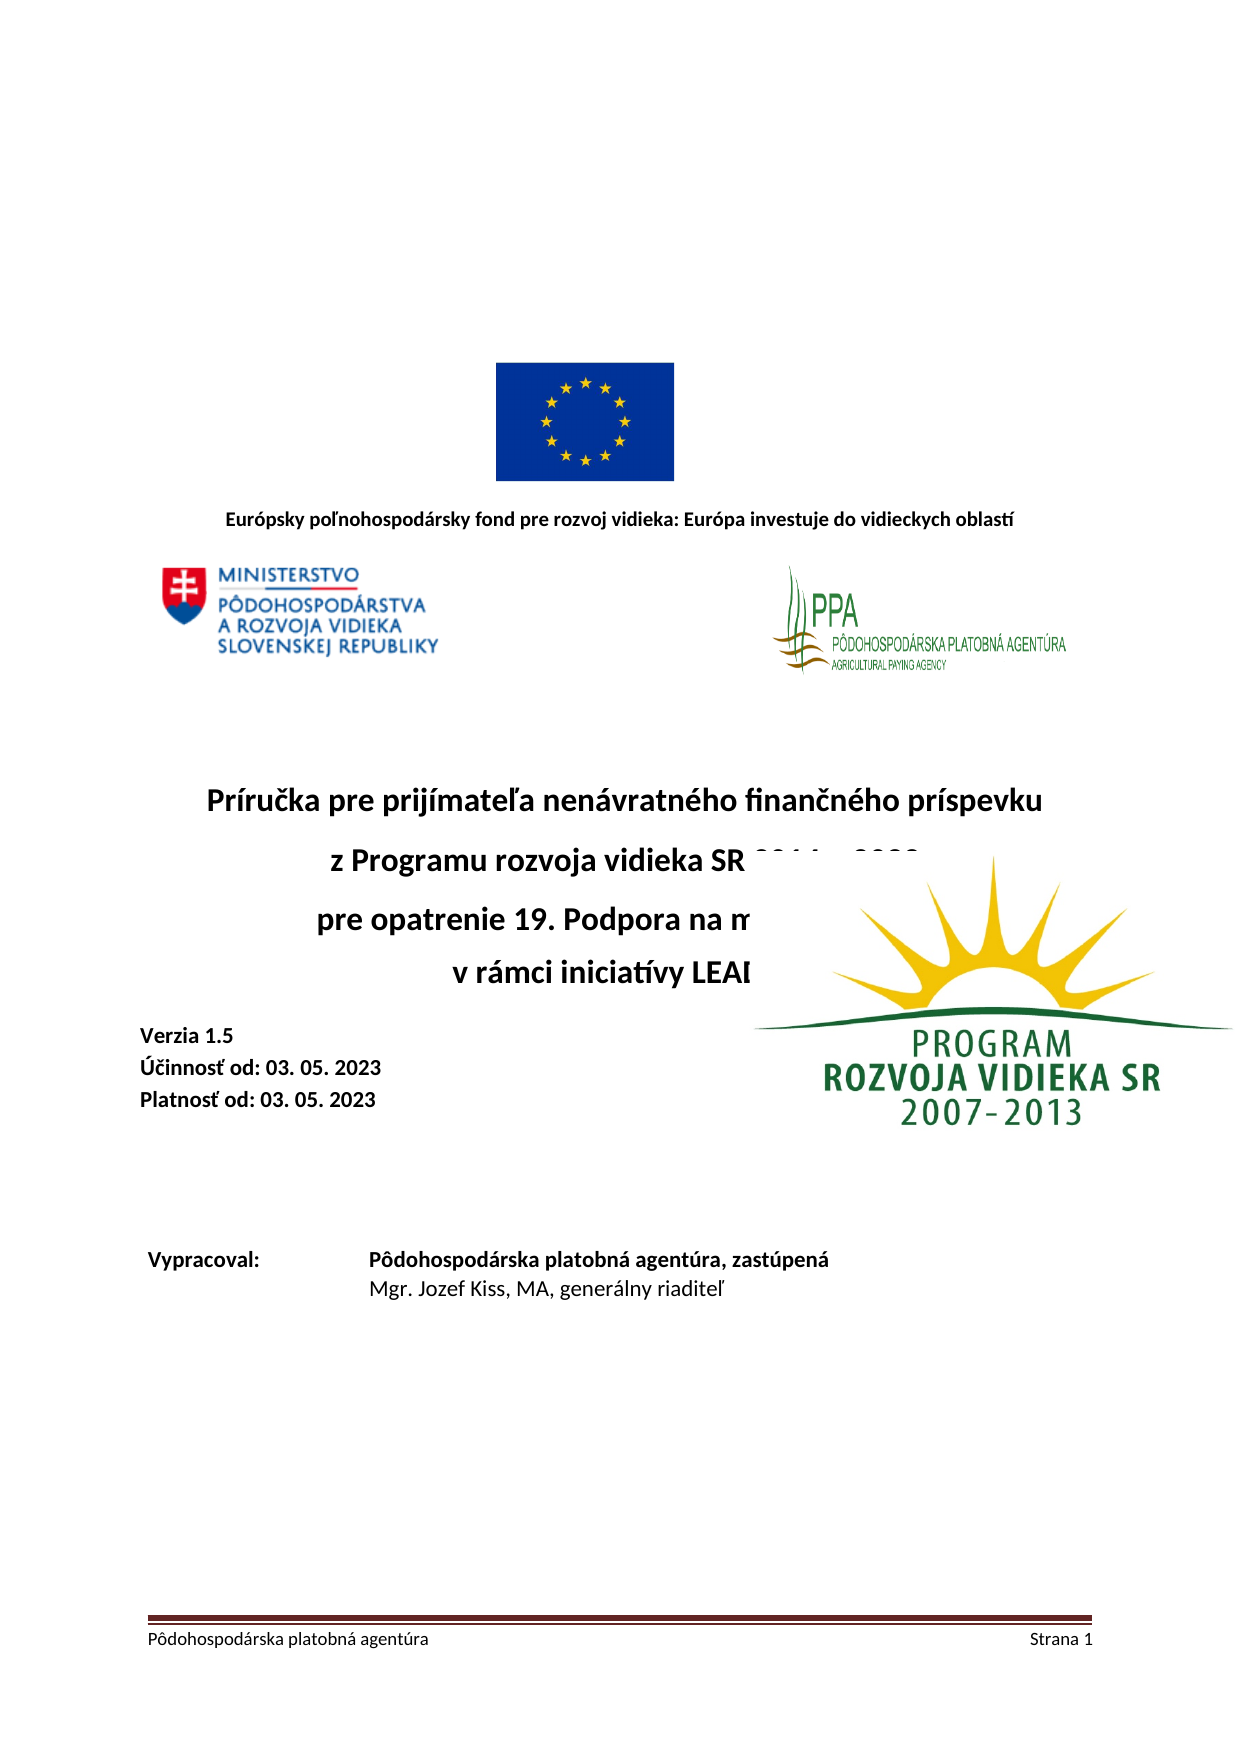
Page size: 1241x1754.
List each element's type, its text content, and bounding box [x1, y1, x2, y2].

text Vypracoval: Pôdohospodárska platobná agentúra, zastúpená [148, 1246, 1092, 1274]
picture [147, 531, 454, 682]
text Mgr. Jozef Kiss, MA, generálny riaditeľ [148, 1274, 1092, 1302]
picture [748, 851, 1236, 1129]
picture [771, 565, 1077, 678]
text Európsky poľnohospodársky fond pre rozvoj vidieka: Európa investuje do vidieckych oblastí [148, 506, 1092, 532]
